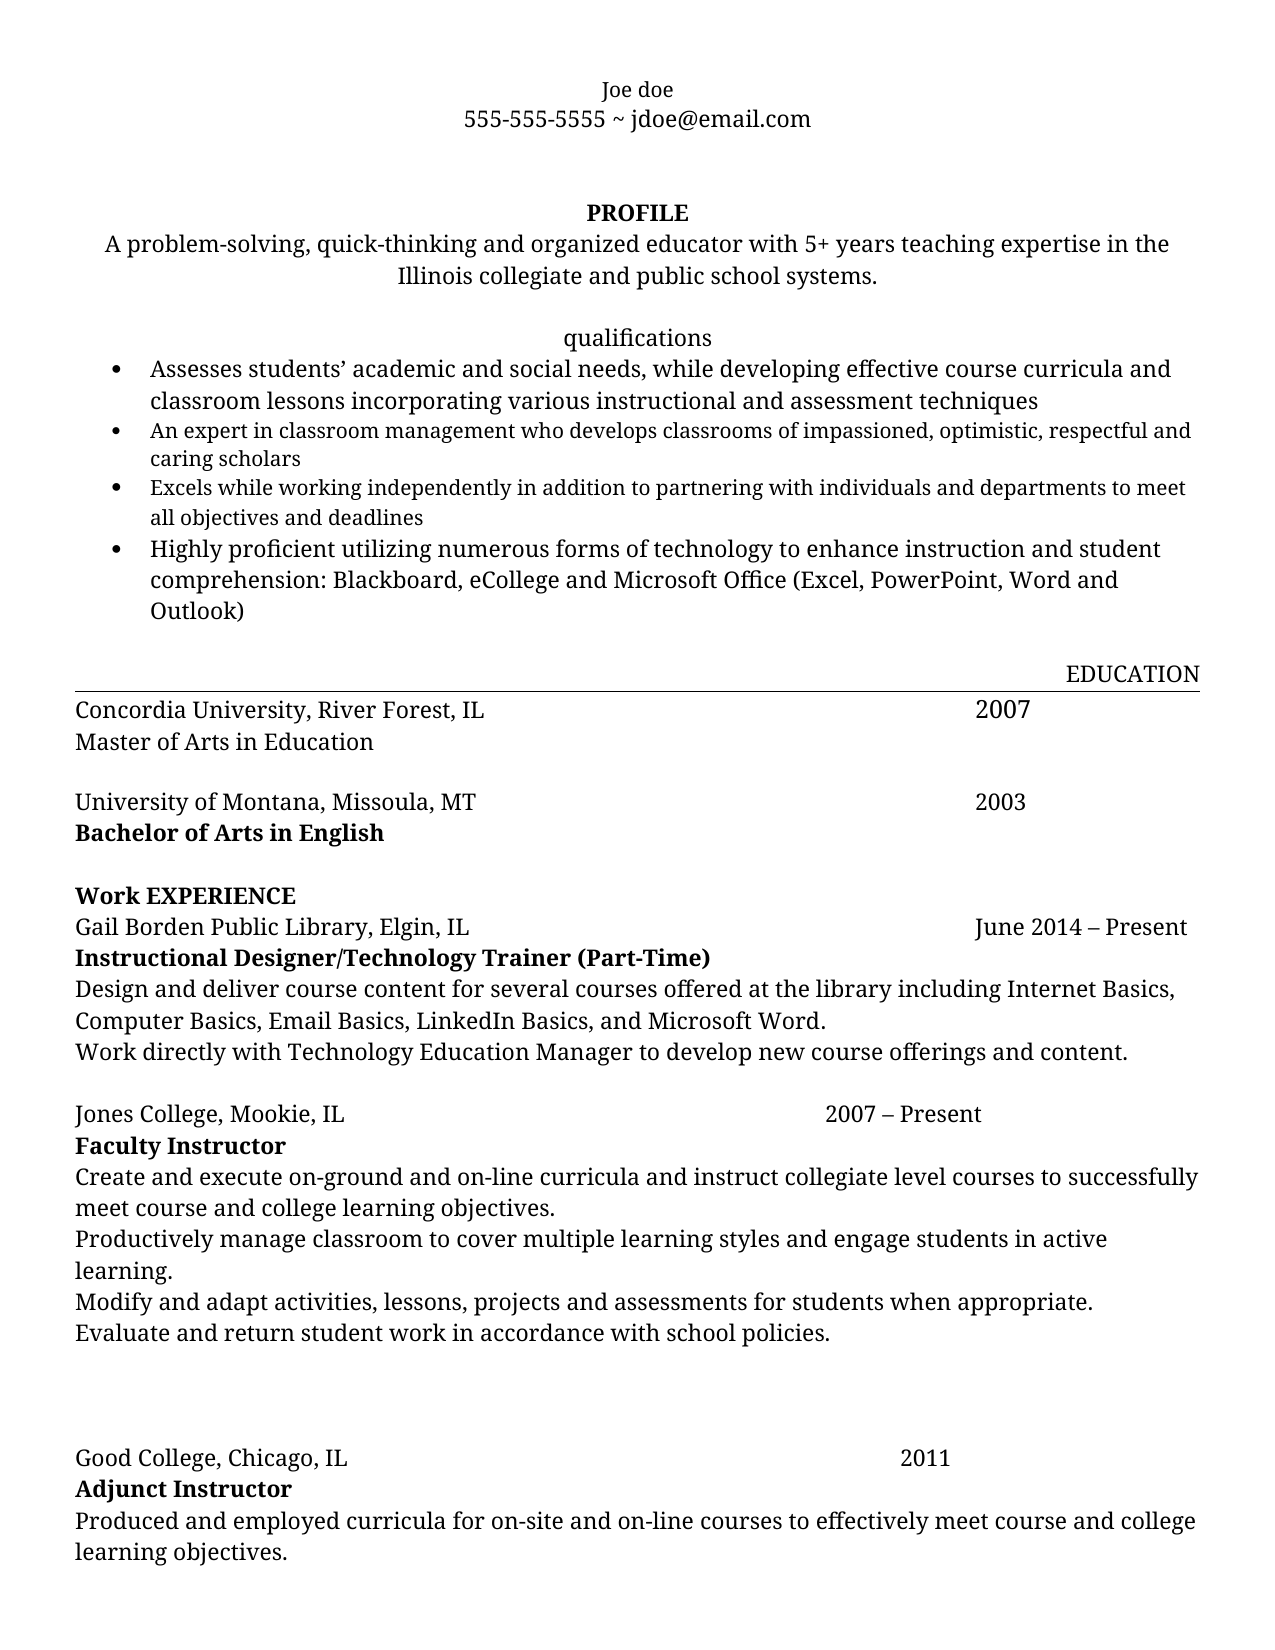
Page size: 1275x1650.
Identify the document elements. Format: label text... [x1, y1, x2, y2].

text Produced and employed curricula for on-site and on-line courses to effectively meet course and college learning objectives. [75, 1505, 1200, 1567]
text Gail Borden Public Library, Elgin, IL June 2014 – Present [75, 911, 1200, 942]
text A problem-solving, quick-thinking and organized educator with 5+ years teaching expertise in the Illinois collegiate and public school systems. [75, 228, 1200, 291]
text Joe doe [75, 75, 1200, 103]
text EDUCATION [75, 657, 1200, 691]
list Excels while working independently in addition to partnering with individuals and departments to meet all objectives and deadlines [112, 473, 1200, 532]
text Instructional Designer/Technology Trainer (Part-Time) [75, 942, 1200, 973]
text Concordia University, River Forest, IL 2007 [75, 692, 1200, 726]
list An expert in classroom management who develops classrooms of impassioned, optimistic, respectful and caring scholars [112, 416, 1200, 473]
text Work directly with Technology Education Manager to develop new course offerings and content. [75, 1036, 1200, 1067]
text Work EXPERIENCE [75, 880, 1200, 911]
text Productively manage classroom to cover multiple learning styles and engage students in active learning. [75, 1223, 1200, 1286]
text Jones College, Mookie, IL 2007 – Present Faculty Instructor [75, 1098, 1200, 1161]
text Bachelor of Arts in English [75, 817, 1200, 848]
text Adjunct Instructor [75, 1473, 1200, 1505]
text PROFILE [75, 197, 1200, 228]
text Evaluate and return student work in accordance with school policies. [75, 1317, 1200, 1348]
text Master of Arts in Education [75, 726, 1200, 757]
text Modify and adapt activities, lessons, projects and assessments for students when appropriate. [75, 1286, 1200, 1317]
list Highly proficient utilizing numerous forms of technology to enhance instruction and student comprehension: Blackboard, eCollege and Microsoft Office (Excel, PowerPoint, Word and Outlook) [112, 532, 1200, 626]
text qualifications [75, 322, 1200, 353]
text Create and execute on-ground and on-line curricula and instruct collegiate level courses to successfully meet course and college learning objectives. [75, 1161, 1200, 1223]
text 555-555-5555 ~ jdoe@email.com [75, 103, 1200, 135]
text University of Montana, Missoula, MT 2003 [75, 786, 1200, 817]
text Good College, Chicago, IL 2011 [75, 1442, 1200, 1473]
text Design and deliver course content for several courses offered at the library including Internet Basics, Computer Basics, Email Basics, LinkedIn Basics, and Microsoft Word. [75, 973, 1200, 1036]
list Assesses students’ academic and social needs, while developing effective course curricula and classroom lessons incorporating various instructional and assessment techniques [112, 353, 1200, 416]
